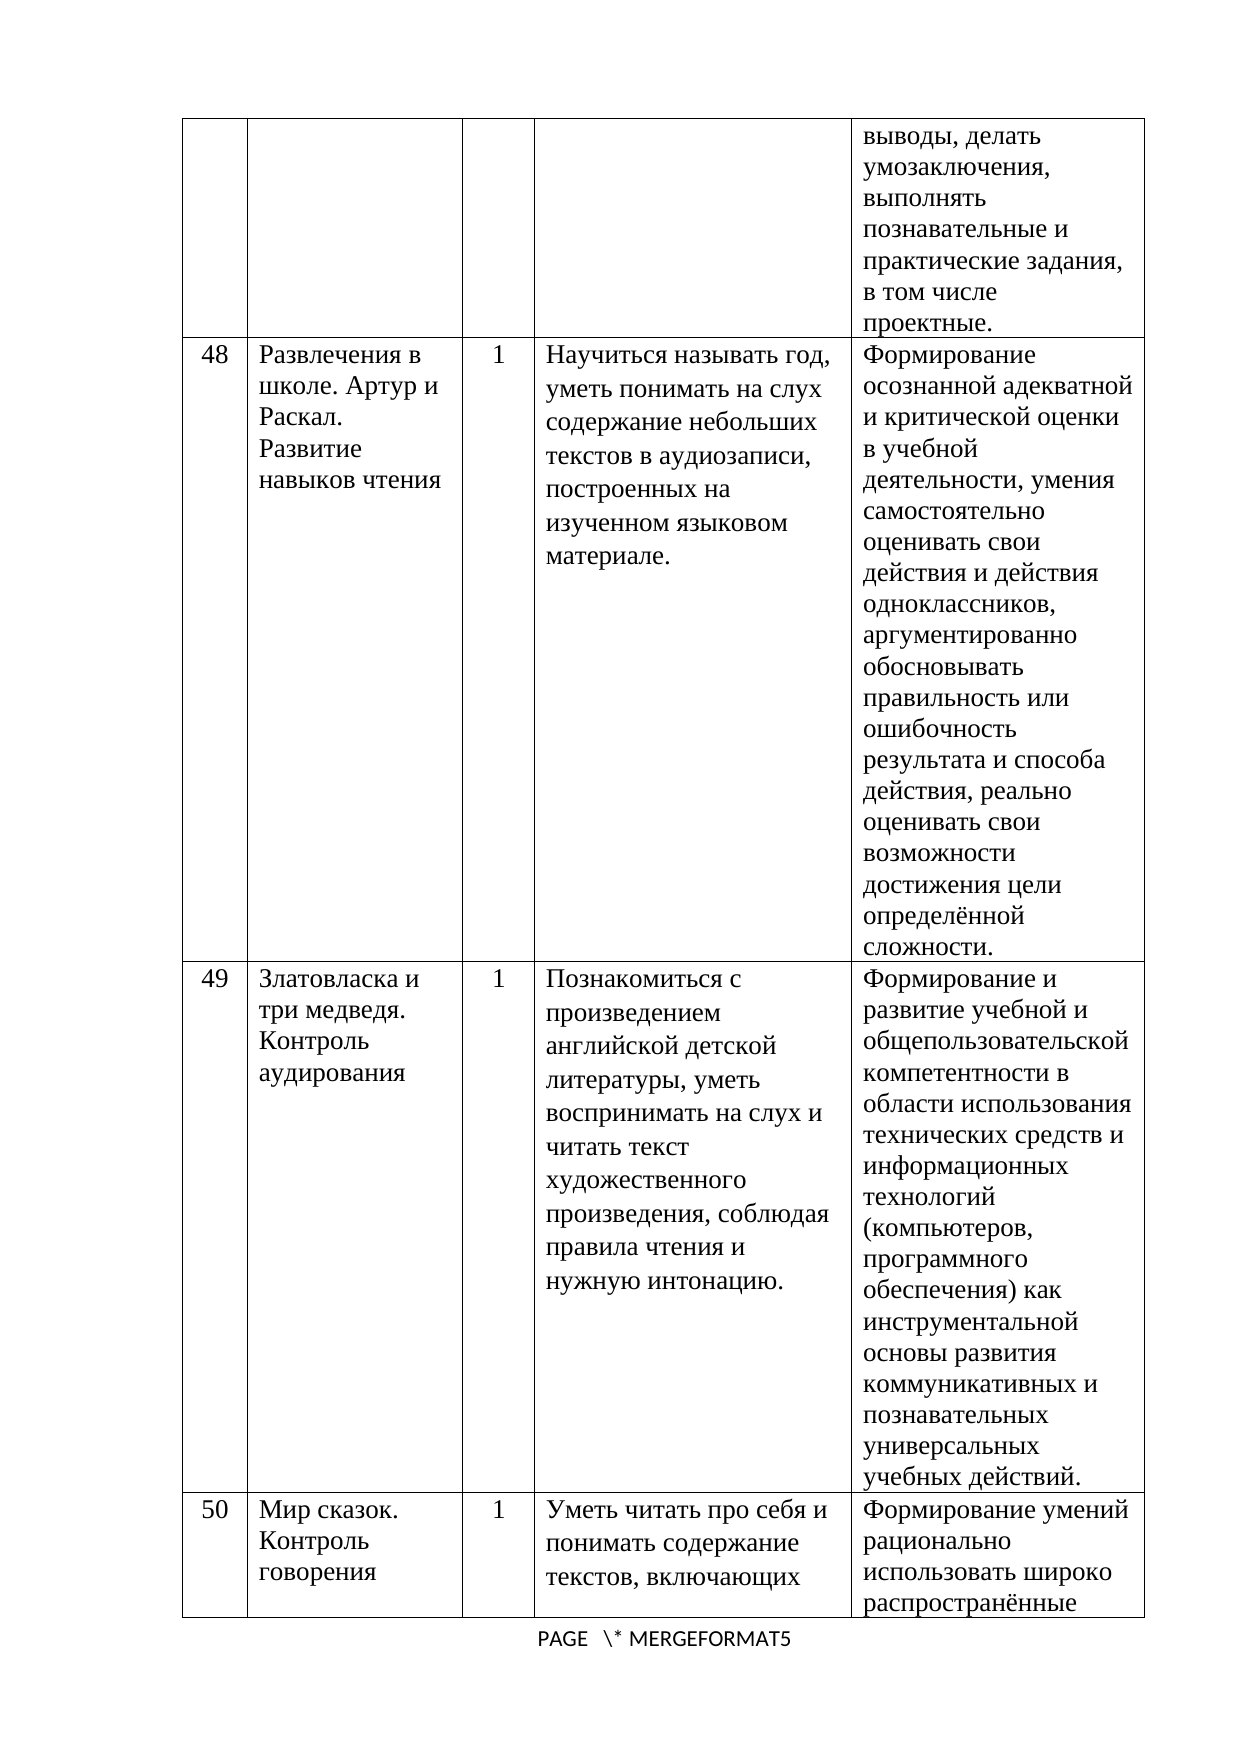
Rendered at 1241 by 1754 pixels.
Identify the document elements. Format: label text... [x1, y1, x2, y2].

table_cell 1 [463, 1493, 534, 1617]
table_cell Познакомиться с произведением английской детской литературы, уметь воспринимать на слух и читать текст художественного произведения, соблюдая правила чтения и нужную интонацию. [535, 962, 851, 1492]
table_cell Развлечения в школе. Артур и Раскал. Развитие навыков чтения [248, 338, 462, 961]
table_cell 47 [183, 119, 247, 337]
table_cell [535, 119, 851, 337]
table_cell Научиться называть год, уметь понимать на слух содержание небольших текстов в аудиозаписи, построенных на изученном языковом материале. [535, 338, 851, 961]
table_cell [852, 1493, 1144, 1617]
table_cell 50 [183, 1493, 247, 1617]
table_cell 49 [183, 962, 247, 1492]
table_cell 1 [463, 962, 534, 1492]
table_cell 48 [183, 338, 247, 961]
table_cell Формирование и развитие учебной и общепользовательской компетентности в области использования технических средств и информационных технологий (компьютеров, программного обеспечения) как инструментальной основы развития коммуникативных и познавательных универсальных учебных действий. [852, 962, 1144, 1492]
table_cell Формирование осознанной адекватной и критической оценки в учебной деятельности, умения самостоятельно оценивать свои действия и действия одноклассников, аргументированно обосновывать правильность или ошибочность результата и способа действия, реально оценивать свои возможности достижения цели определённой сложности. [852, 338, 1144, 961]
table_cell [248, 119, 462, 337]
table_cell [852, 119, 1144, 337]
table_cell 1 [463, 119, 534, 337]
table_cell 1 [463, 338, 534, 961]
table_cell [248, 1493, 462, 1617]
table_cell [535, 1493, 851, 1617]
table_cell Златовласка и три медведя. Контроль аудирования [248, 962, 462, 1492]
